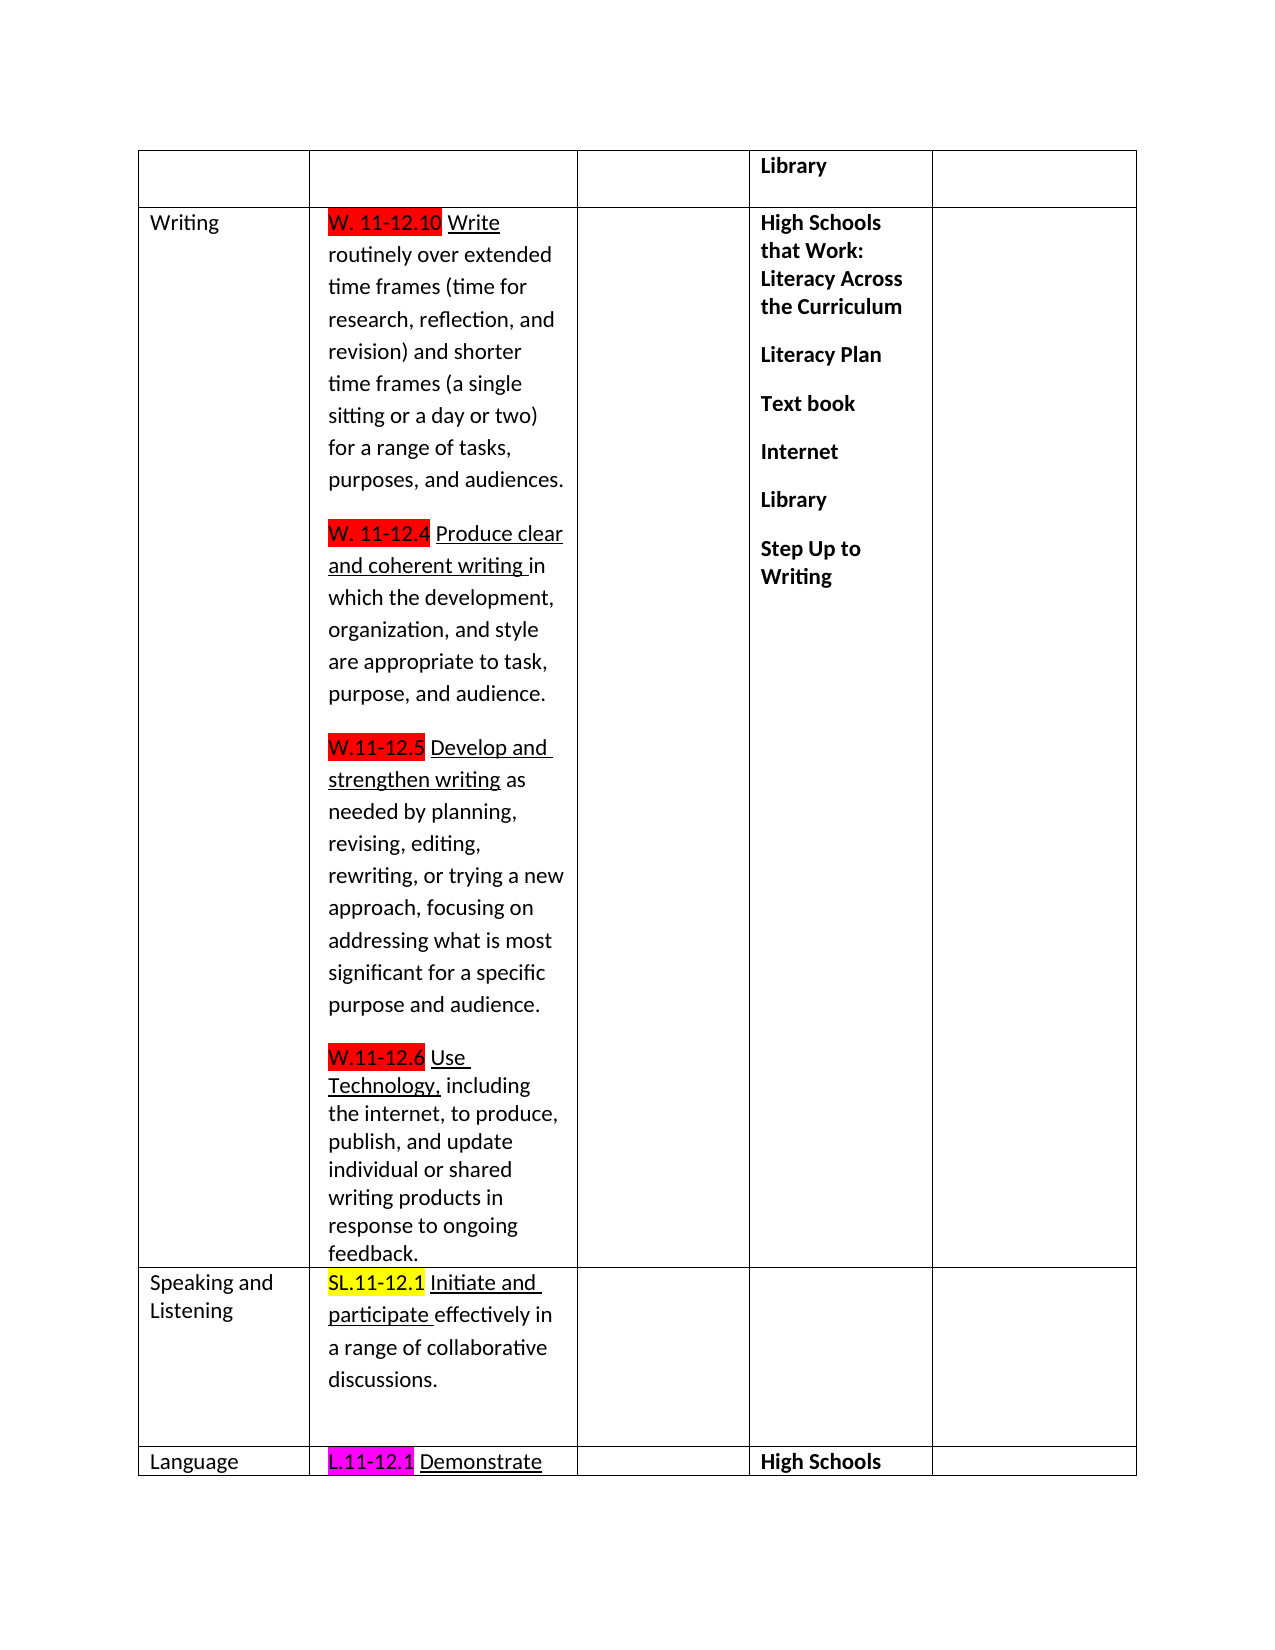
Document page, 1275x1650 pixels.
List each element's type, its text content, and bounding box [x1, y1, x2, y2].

table_cell Writing [139, 208, 309, 1267]
table_cell [578, 151, 749, 207]
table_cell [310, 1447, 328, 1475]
table_cell [578, 208, 749, 1267]
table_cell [139, 151, 309, 207]
table_cell [933, 208, 1136, 1267]
table_cell [578, 1447, 749, 1475]
table_cell Language [139, 1447, 309, 1475]
table_cell [750, 1268, 932, 1446]
table_cell [933, 151, 1136, 207]
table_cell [750, 151, 932, 207]
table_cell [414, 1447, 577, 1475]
table_cell Speaking and Listening [139, 1268, 309, 1446]
table_cell High Schools that Work: Literacy Across the Curriculum Literacy Plan Text book Internet Library Step Up to Writing [750, 208, 932, 1267]
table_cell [750, 1447, 932, 1475]
table_cell [933, 1268, 1136, 1446]
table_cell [310, 151, 577, 207]
table_cell [578, 1268, 749, 1446]
table_cell [933, 1447, 1136, 1475]
table_cell W. 11-12.10 Write routinely over extended time frames (time for research, reflection, and revision) and shorter time frames (a single sitting or a day or two) for a range of tasks, purposes, and audiences. W. 11-12.4 Produce clear and coherent writing in which the development, organization, and style are appropriate to task, purpose, and audience. W.11-12.5 Develop and strengthen writing as needed by planning, revising, editing, rewriting, or trying a new approach, focusing on addressing what is most significant for a specific purpose and audience. W.11-12.6 Use Technology, including the internet, to produce, publish, and update individual or shared writing products in response to ongoing feedback. [310, 208, 577, 1267]
table_cell SL.11-12.1 Initiate and participate effectively in a range of collaborative discussions. [310, 1268, 577, 1446]
